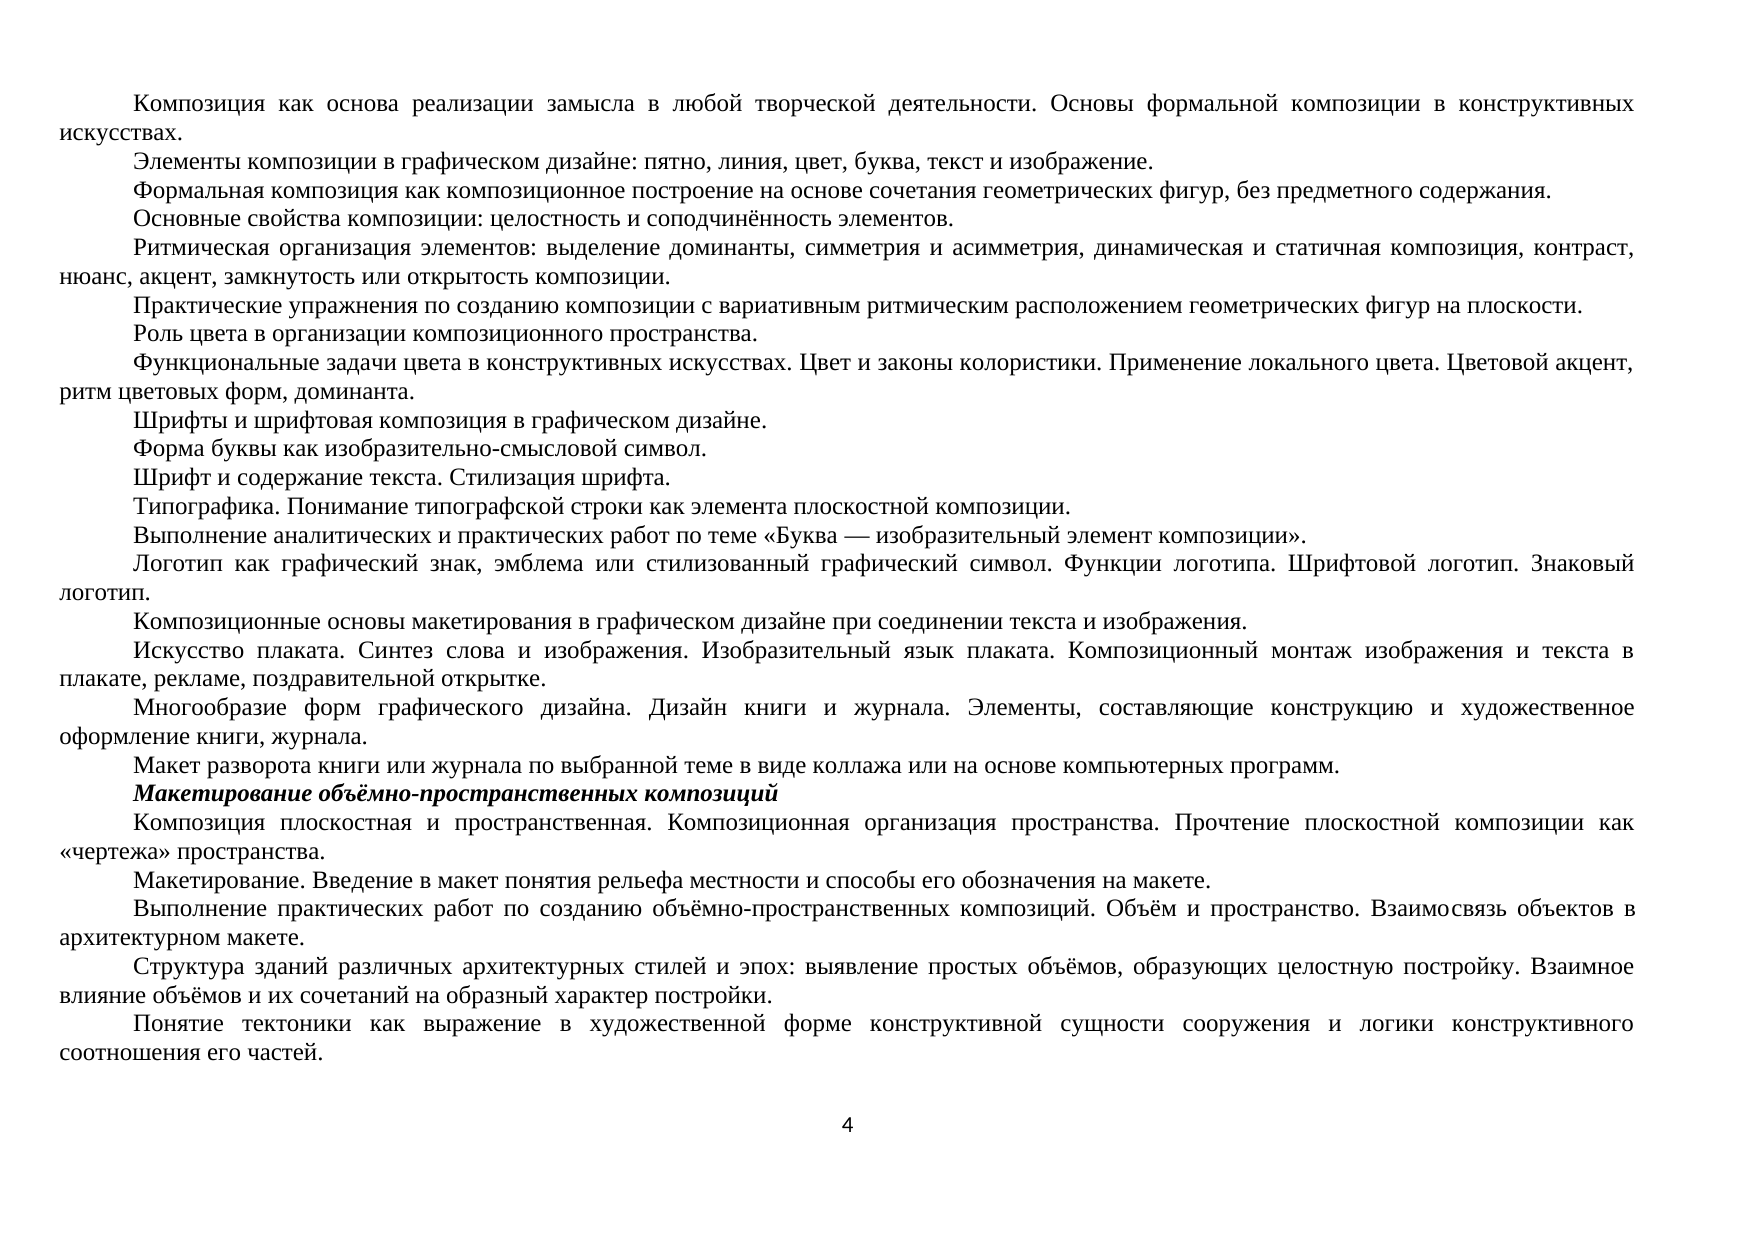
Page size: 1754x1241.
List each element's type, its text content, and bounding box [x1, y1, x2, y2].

text Композиционные основы макетирования в графическом дизайне при соединении текста и изображения. [59, 606, 1636, 635]
text Выполнение практических работ по созданию объёмно-пространственных композиций. Объём и пространство. Взаимосвязь объектов в архитектурном макете. [59, 893, 1636, 951]
text Основные свойства композиции: целостность и соподчинённость элементов. [59, 203, 1636, 232]
text Выполнение аналитических и практических работ по теме «Буква — изобразительный элемент композиции». [59, 520, 1636, 548]
text Шрифт и содержание текста. Стилизация шрифта. [59, 462, 1636, 491]
text Элементы композиции в графическом дизайне: пятно, линия, цвет, буква, текст и изображение. [59, 146, 1636, 175]
text Макетирование. Введение в макет понятия рельефа местности и способы его обозначения на макете. [59, 865, 1636, 893]
text Композиция как основа реализации замысла в любой творческой деятельности. Основы формальной композиции в конструктивных искусствах. [59, 88, 1636, 146]
text Композиция плоскостная и пространственная. Композиционная организация пространства. Прочтение плоскостной композиции как «чертежа» пространства. [59, 807, 1636, 865]
text Макет разворота книги или журнала по выбранной теме в виде коллажа или на основе компьютерных программ. [59, 750, 1636, 778]
text Понятие тектоники как выражение в художественной форме конструктивной сущности сооружения и логики конструктивного соотношения его частей. [59, 1008, 1636, 1066]
text Практические упражнения по созданию композиции с вариативным ритмическим расположением геометрических фигур на плоскости. [59, 290, 1636, 318]
text Макетирование объёмно-пространственных композиций [59, 778, 1636, 807]
text Форма буквы как изобразительно-смысловой символ. [59, 433, 1636, 462]
text Роль цвета в организации композиционного пространства. [59, 318, 1636, 347]
text Многообразие форм графического дизайна. Дизайн книги и журнала. Элементы, составляющие конструкцию и художественное оформление книги, журнала. [59, 692, 1636, 750]
text Структура зданий различных архитектурных стилей и эпох: выявление простых объёмов, образующих целостную постройку. Взаимное влияние объёмов и их сочетаний на образный характер постройки. [59, 951, 1636, 1008]
text Ритмическая организация элементов: выделение доминанты, симметрия и асимметрия, динамическая и статичная композиция, контраст, нюанс, акцент, замкнутость или открытость композиции. [59, 232, 1636, 290]
text Шрифты и шрифтовая композиция в графическом дизайне. [59, 405, 1636, 433]
text Функциональные задачи цвета в конструктивных искусствах. Цвет и законы колористики. Применение локального цвета. Цветовой акцент, ритм цветовых форм, доминанта. [59, 347, 1636, 405]
text Формальная композиция как композиционное построение на основе сочетания геометрических фигур, без предметного содержания. [59, 175, 1636, 203]
text Типографика. Понимание типографской строки как элемента плоскостной композиции. [59, 491, 1636, 520]
text Логотип как графический знак, эмблема или стилизованный графический символ. Функции логотипа. Шрифтовой логотип. Знаковый логотип. [59, 548, 1636, 606]
text Искусство плаката. Синтез слова и изображения. Изобразительный язык плаката. Композиционный монтаж изображения и текста в плакате, рекламе, поздравительной открытке. [59, 635, 1636, 692]
